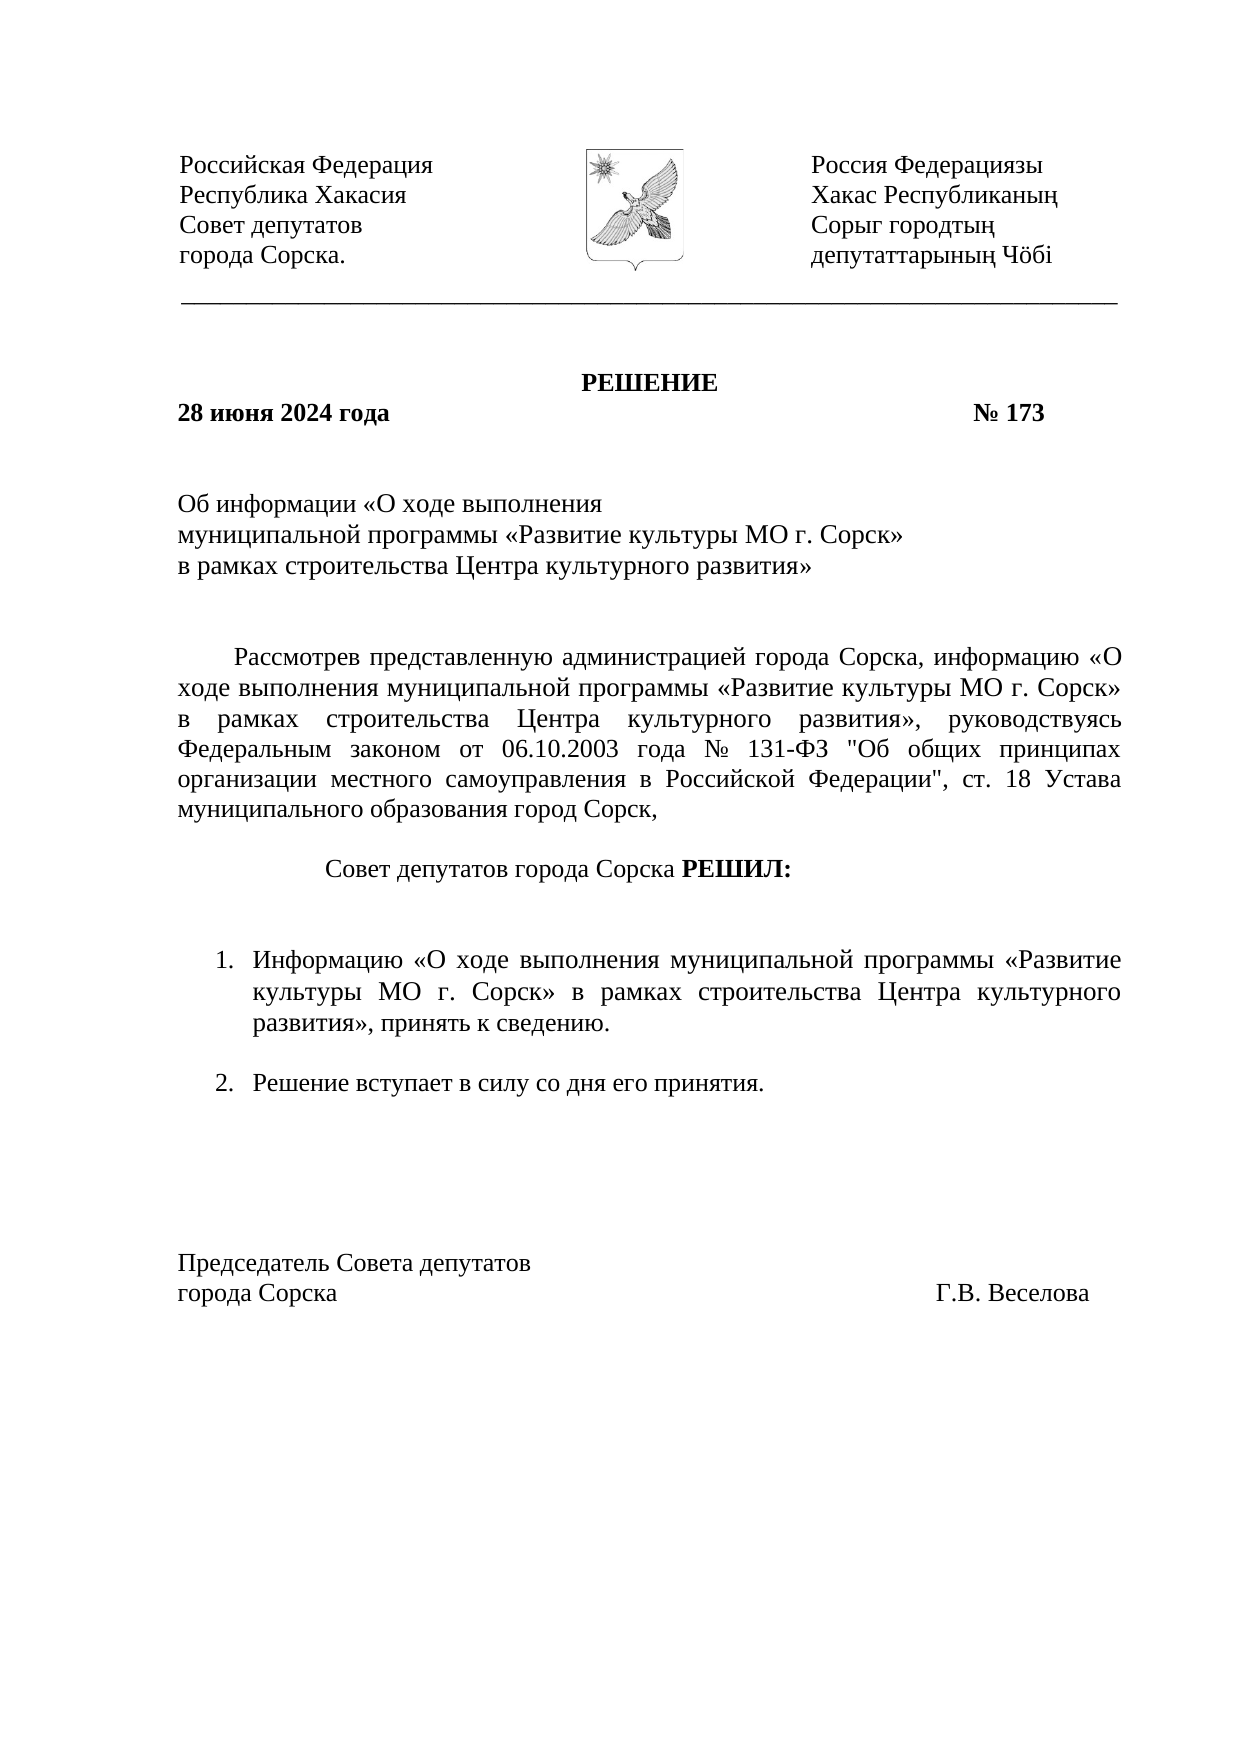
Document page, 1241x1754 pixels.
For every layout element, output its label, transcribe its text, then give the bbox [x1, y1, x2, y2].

text РЕШЕНИЕ [177, 367, 1122, 397]
text муниципальной программы «Развитие культуры МО г. Сорск» [177, 518, 1122, 549]
text Об информации «О ходе выполнения [177, 487, 1122, 518]
list Информацию «О ходе выполнения муниципальной программы «Развитие культуры МО г. Сорск» в рамках строительства Центра культурного развития», принять к сведению. [215, 943, 1122, 1037]
text 28 июня 2024 года № 173 [177, 397, 1122, 427]
text Совет депутатов города Сорска РЕШИЛ: [177, 853, 1149, 883]
text города Сорска Г.В. Веселова [177, 1277, 1122, 1307]
table_header Россия Федерациязы Хакас Республиканың Сорыг городтың депутаттарының Чöбi [794, 119, 1131, 276]
table_header [477, 119, 793, 276]
text Рассмотрев представленную администрацией города Сорска, информацию «О ходе выполнения муниципальной программы «Развитие культуры МО г. Сорск» в рамках строительства Центра культурного развития», руководствуясь Федеральным законом от 06.10.2003 года № 131-ФЗ "Об общих принципах организации местного самоуправления в Российской Федерации", ст. 18 Устава муниципального образования город Сорск, [177, 640, 1122, 823]
text Председатель Совета депутатов [177, 1247, 1122, 1277]
table_header Российская Федерация Республика Хакасия Совет депутатов города Сорска. [168, 119, 476, 276]
picture [586, 149, 684, 271]
list Решение вступает в силу со дня его принятия. [215, 1067, 1122, 1097]
text в рамках строительства Центра культурного развития» [177, 549, 1122, 580]
text ________________________________________________________________________ [177, 277, 1122, 307]
